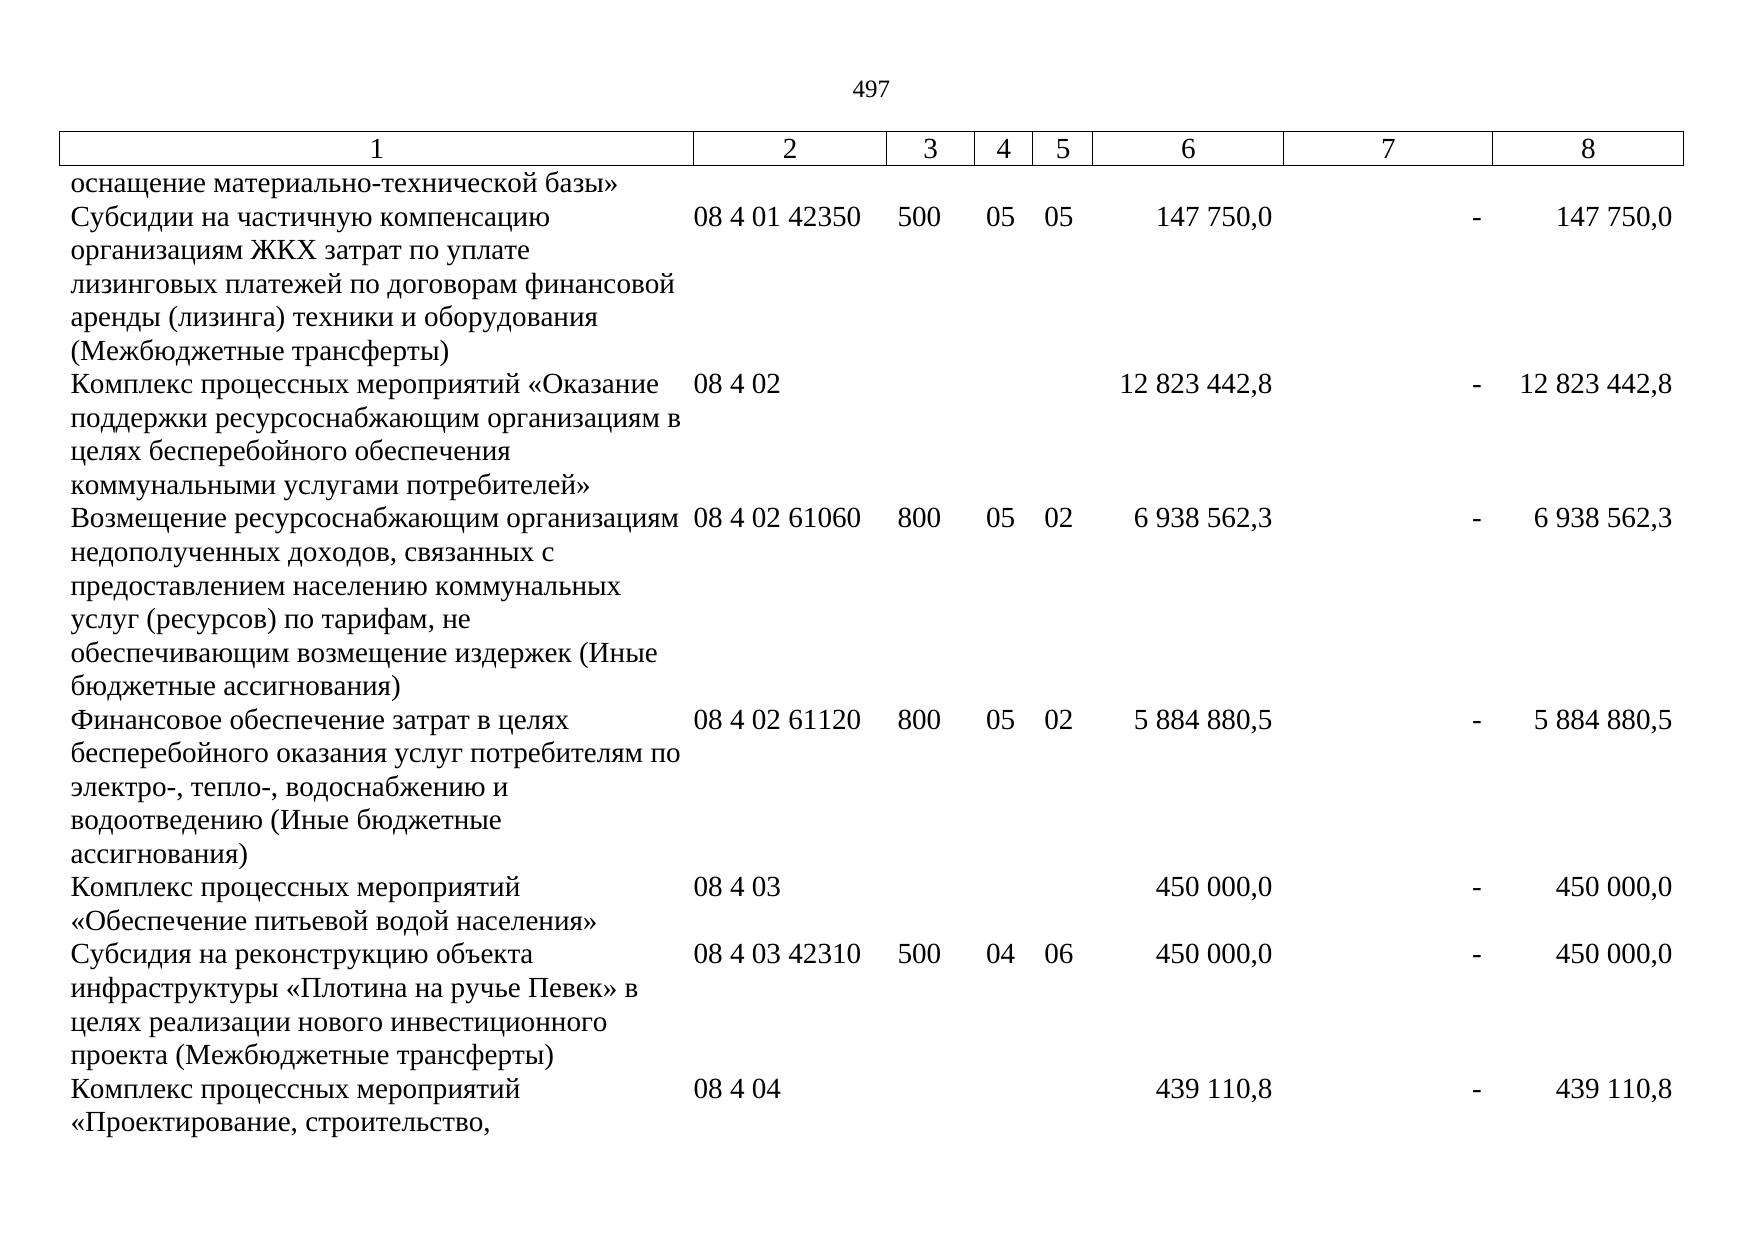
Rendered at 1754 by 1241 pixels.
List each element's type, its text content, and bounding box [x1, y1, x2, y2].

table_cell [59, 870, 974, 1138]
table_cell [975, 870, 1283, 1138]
table_header 2 [694, 132, 886, 165]
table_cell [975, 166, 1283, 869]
table_header 1 [60, 132, 693, 165]
table_header 8 [1493, 132, 1683, 165]
table_header 5 [1033, 132, 1092, 165]
table_header 7 [1284, 132, 1492, 165]
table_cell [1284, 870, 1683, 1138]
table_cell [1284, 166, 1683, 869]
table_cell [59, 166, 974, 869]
table_header 4 [975, 132, 1032, 165]
table_header 3 [887, 132, 974, 165]
table_header 6 [1093, 132, 1283, 165]
